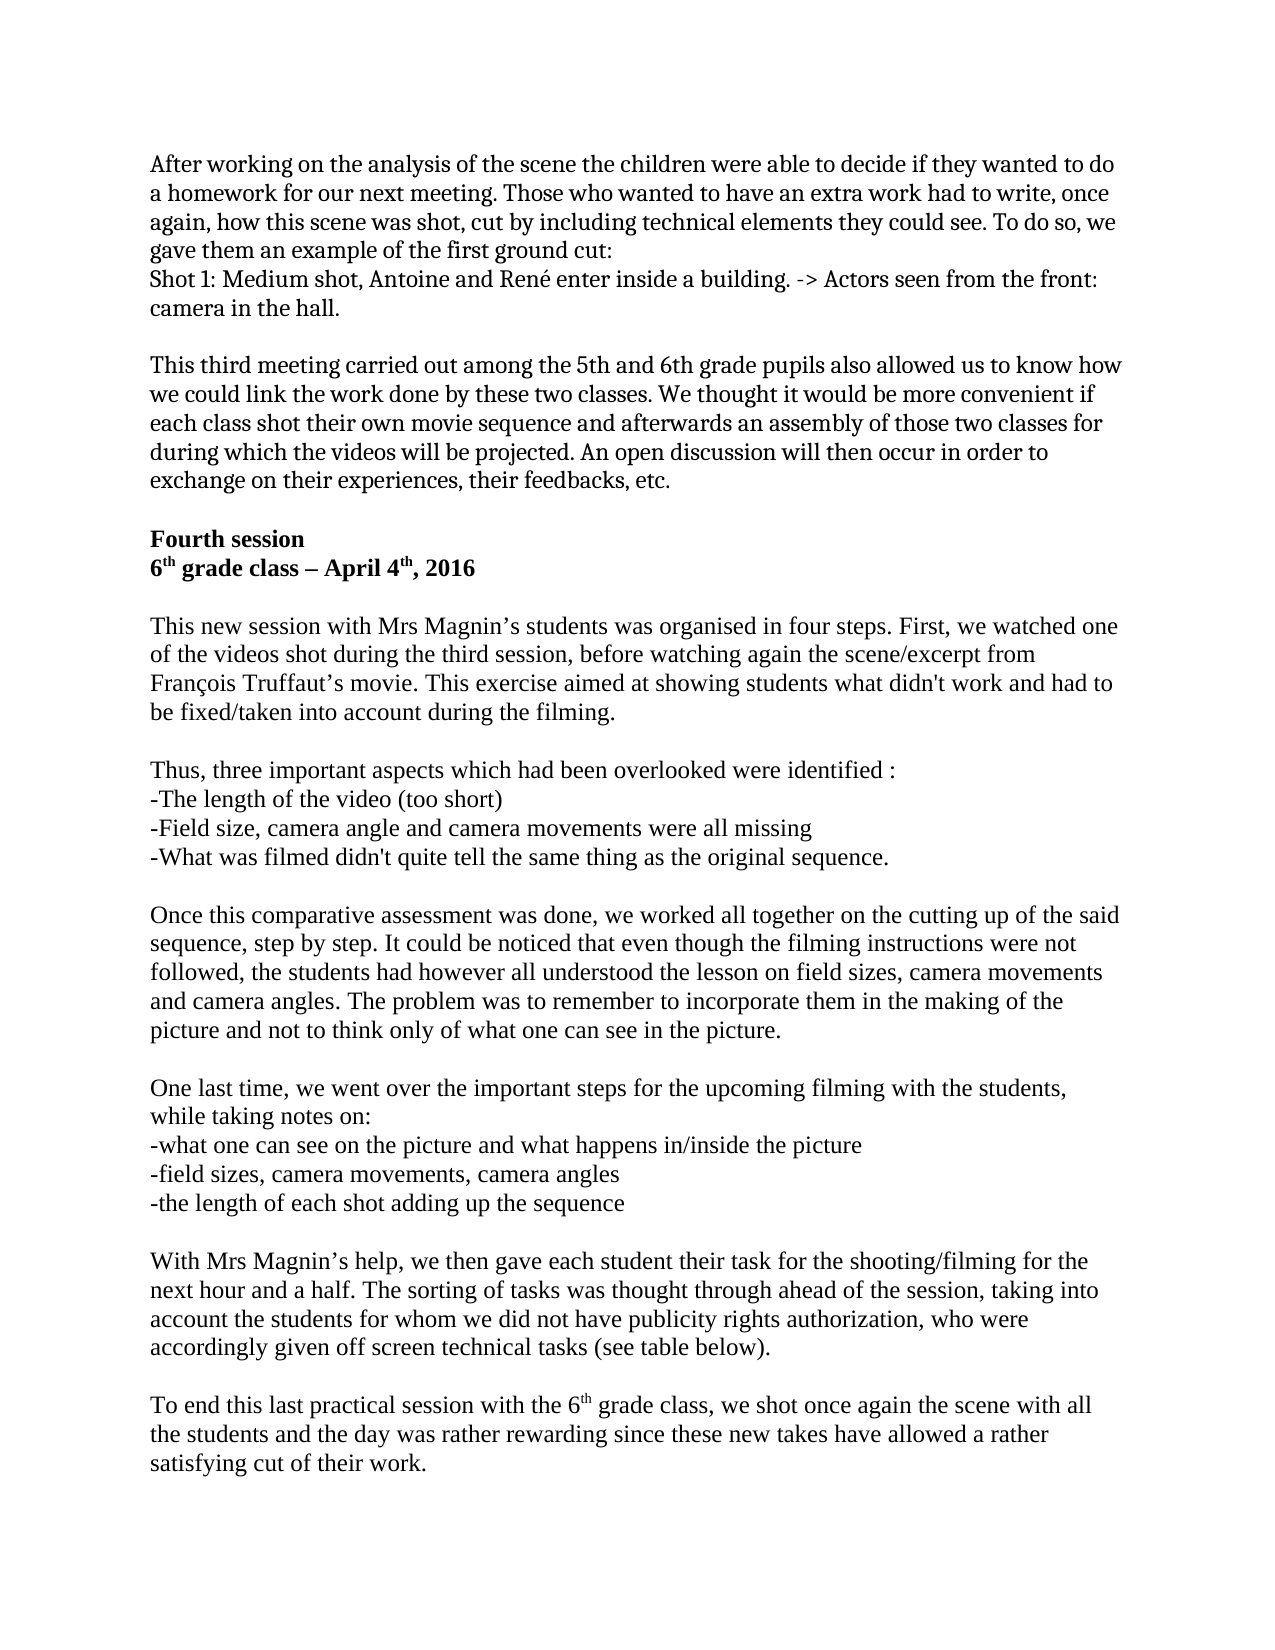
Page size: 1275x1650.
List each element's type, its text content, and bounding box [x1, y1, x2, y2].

text Once this comparative assessment was done, we worked all together on the cutting up of the said sequence, step by step. It could be noticed that even though the filming instructions were not followed, the students had however all understood the lesson on field sizes, camera movements and camera angles. The problem was to remember to incorporate them in the making of the picture and not to think only of what one can see in the picture. [150, 900, 1125, 1043]
text This new session with Mrs Magnin’s students was organised in four steps. First, we watched one of the videos shot during the third session, before watching again the scene/excerpt from François Truffaut’s movie. This exercise aimed at showing students what didn't work and had to be fixed/taken into account during the filming. [150, 611, 1125, 726]
text This third meeting carried out among the 5th and 6th grade pupils also allowed us to know how we could link the work done by these two classes. We thought it would be more convenient if each class shot their own movie sequence and afterwards an assembly of those two classes for during which the videos will be projected. An open discussion will then occur in order to exchange on their experiences, their feedbacks, etc. [150, 351, 1125, 495]
text -Field size, camera angle and camera movements were all missing [150, 813, 1125, 842]
text -field sizes, camera movements, camera angles [150, 1159, 1125, 1188]
text -what one can see on the picture and what happens in/inside the picture [150, 1130, 1125, 1159]
text To end this last practical session with the 6th grade class, we shot once again the scene with all the students and the day was rather rewarding since these new takes have allowed a rather satisfying cut of their work. [150, 1390, 1125, 1477]
text -The length of the video (too short) [150, 784, 1125, 813]
text -the length of each shot adding up the sequence [150, 1188, 1125, 1217]
text 6th grade class – April 4th, 2016 [150, 553, 1125, 582]
text -What was filmed didn't quite tell the same thing as the original sequence. [150, 842, 1125, 871]
text With Mrs Magnin’s help, we then gave each student their task for the shooting/filming for the next hour and a half. The sorting of tasks was thought through ahead of the session, taking into account the students for whom we did not have publicity rights authorization, who were accordingly given off screen technical tasks (see table below). [150, 1246, 1125, 1361]
text One last time, we went over the important steps for the upcoming filming with the students, while taking notes on: [150, 1073, 1125, 1130]
text Fourth session [150, 524, 1125, 553]
text Shot 1: Medium shot, Antoine and René enter inside a building. -> Actors seen from the front: camera in the hall. [150, 265, 1125, 322]
text Thus, three important aspects which had been overlooked were identified : [150, 755, 1125, 784]
text After working on the analysis of the scene the children were able to decide if they wanted to do a homework for our next meeting. Those who wanted to have an extra work had to write, once again, how this scene was shot, cut by including technical elements they could see. To do so, we gave them an example of the first ground cut: [150, 150, 1125, 265]
